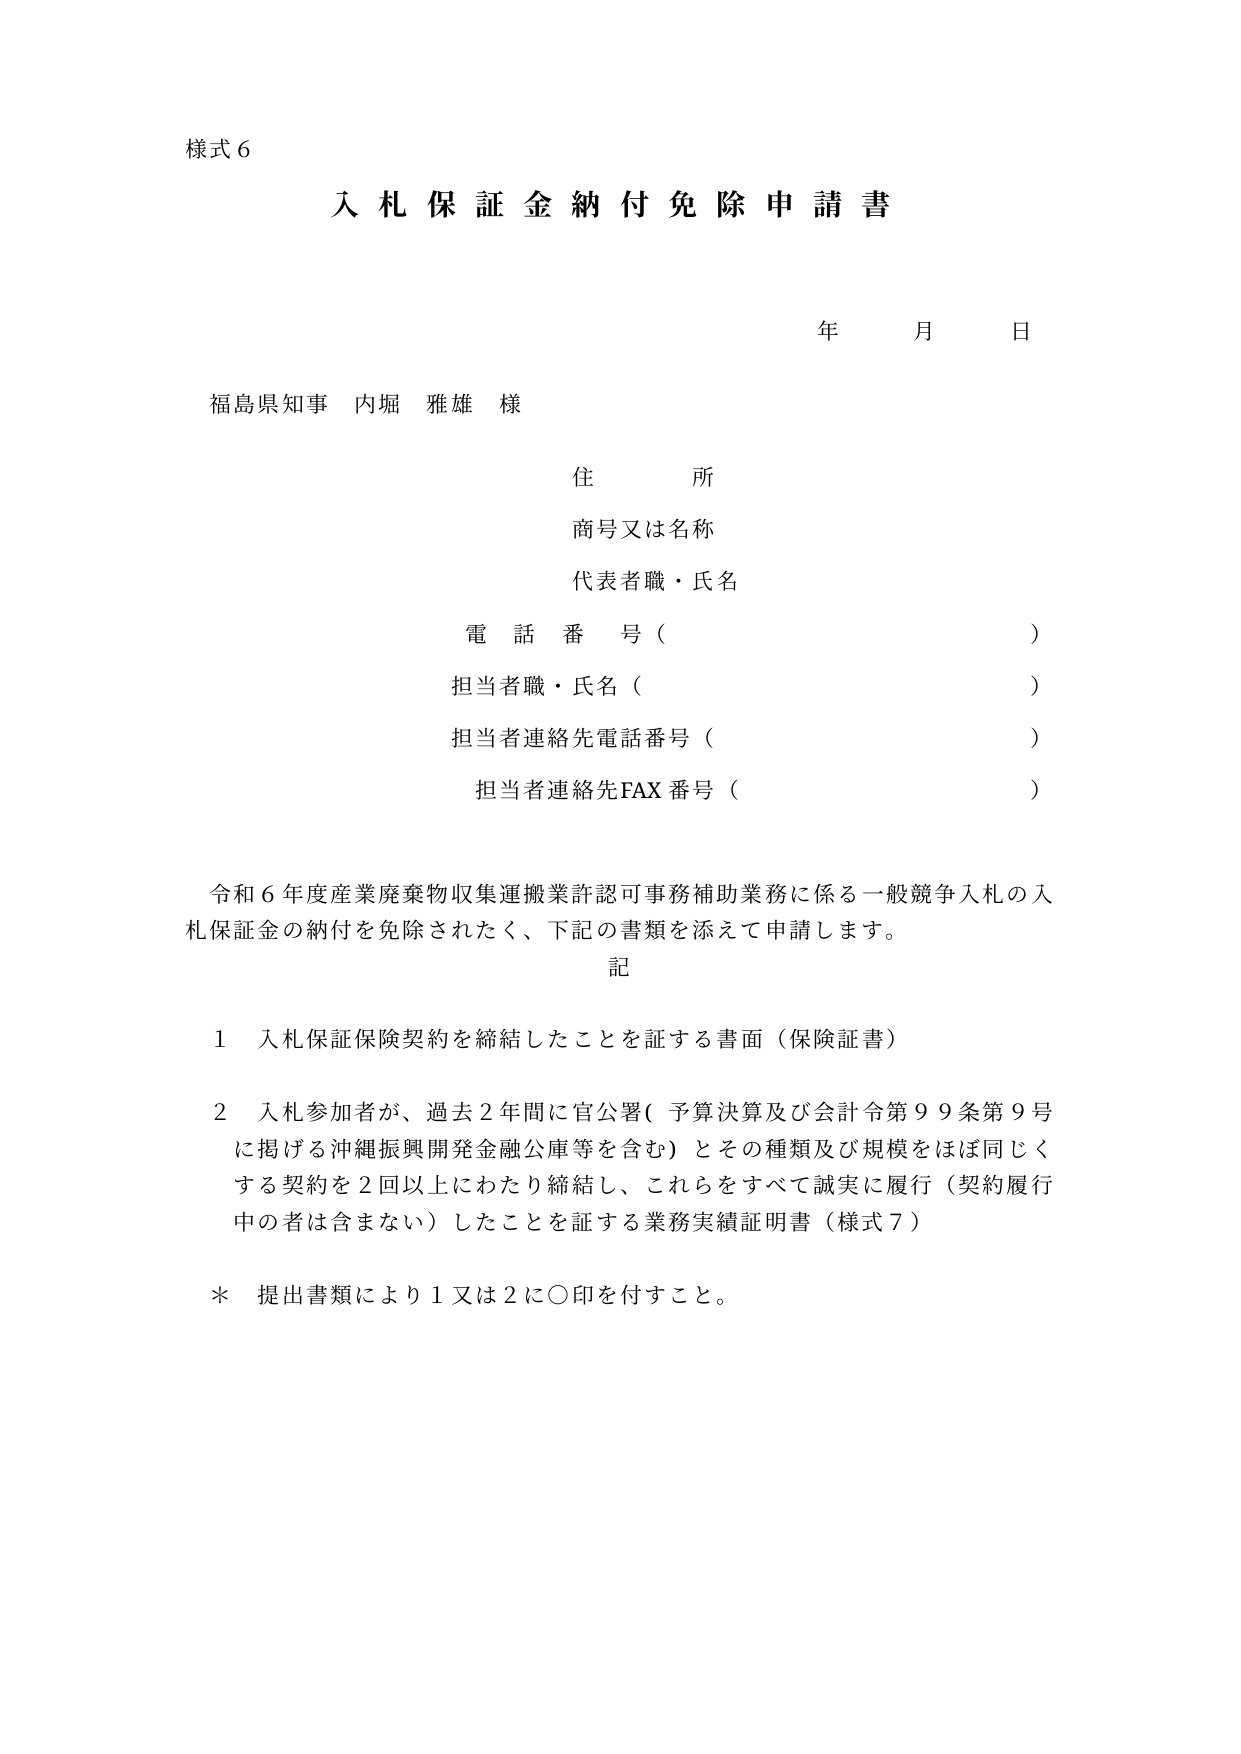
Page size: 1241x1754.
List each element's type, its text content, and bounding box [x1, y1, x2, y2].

text 令和６年度産業廃棄物収集運搬業許認可事務補助業務に係る一般競争入札の入札保証金の納付を免除されたく、下記の書類を添えて申請します。 [185, 874, 1055, 947]
text 担当者連絡先電話番号（ ） [185, 719, 1055, 755]
text 福島県知事 内堀 雅雄 様 [185, 385, 1055, 421]
text １ 入札保証保険契約を締結したことを証する書面（保険証書） [198, 1020, 1055, 1057]
text 電話番号（ ） [185, 614, 1055, 651]
text 代表者職・氏名 [185, 562, 1055, 598]
subtitle 記 [185, 947, 1055, 984]
text 住 所 [185, 458, 1055, 494]
text ＊ 提出書類により１又は２に○印を付すこと。 [208, 1275, 1055, 1312]
subtitle 入札保証金納付免除申請書 [185, 166, 1055, 239]
text 商号又は名称 [185, 510, 1055, 546]
text ２ 入札参加者が、過去２年間に官公署(予算決算及び会計令第９９条第９号に掲げる沖縄振興開発金融公庫等を含む)とその種類及び規模をほぼ同じくする契約を２回以上にわたり締結し、これらをすべて誠実に履行（契約履行中の者は含まない）したことを証する業務実績証明書（様式７） [197, 1093, 1055, 1239]
text 担当者連絡先FAX番号（ ） [185, 771, 1055, 807]
text 担当者職・氏名（ ） [185, 666, 1055, 703]
text 様式６ [185, 129, 1055, 166]
text 年 月 日 [185, 312, 1034, 348]
